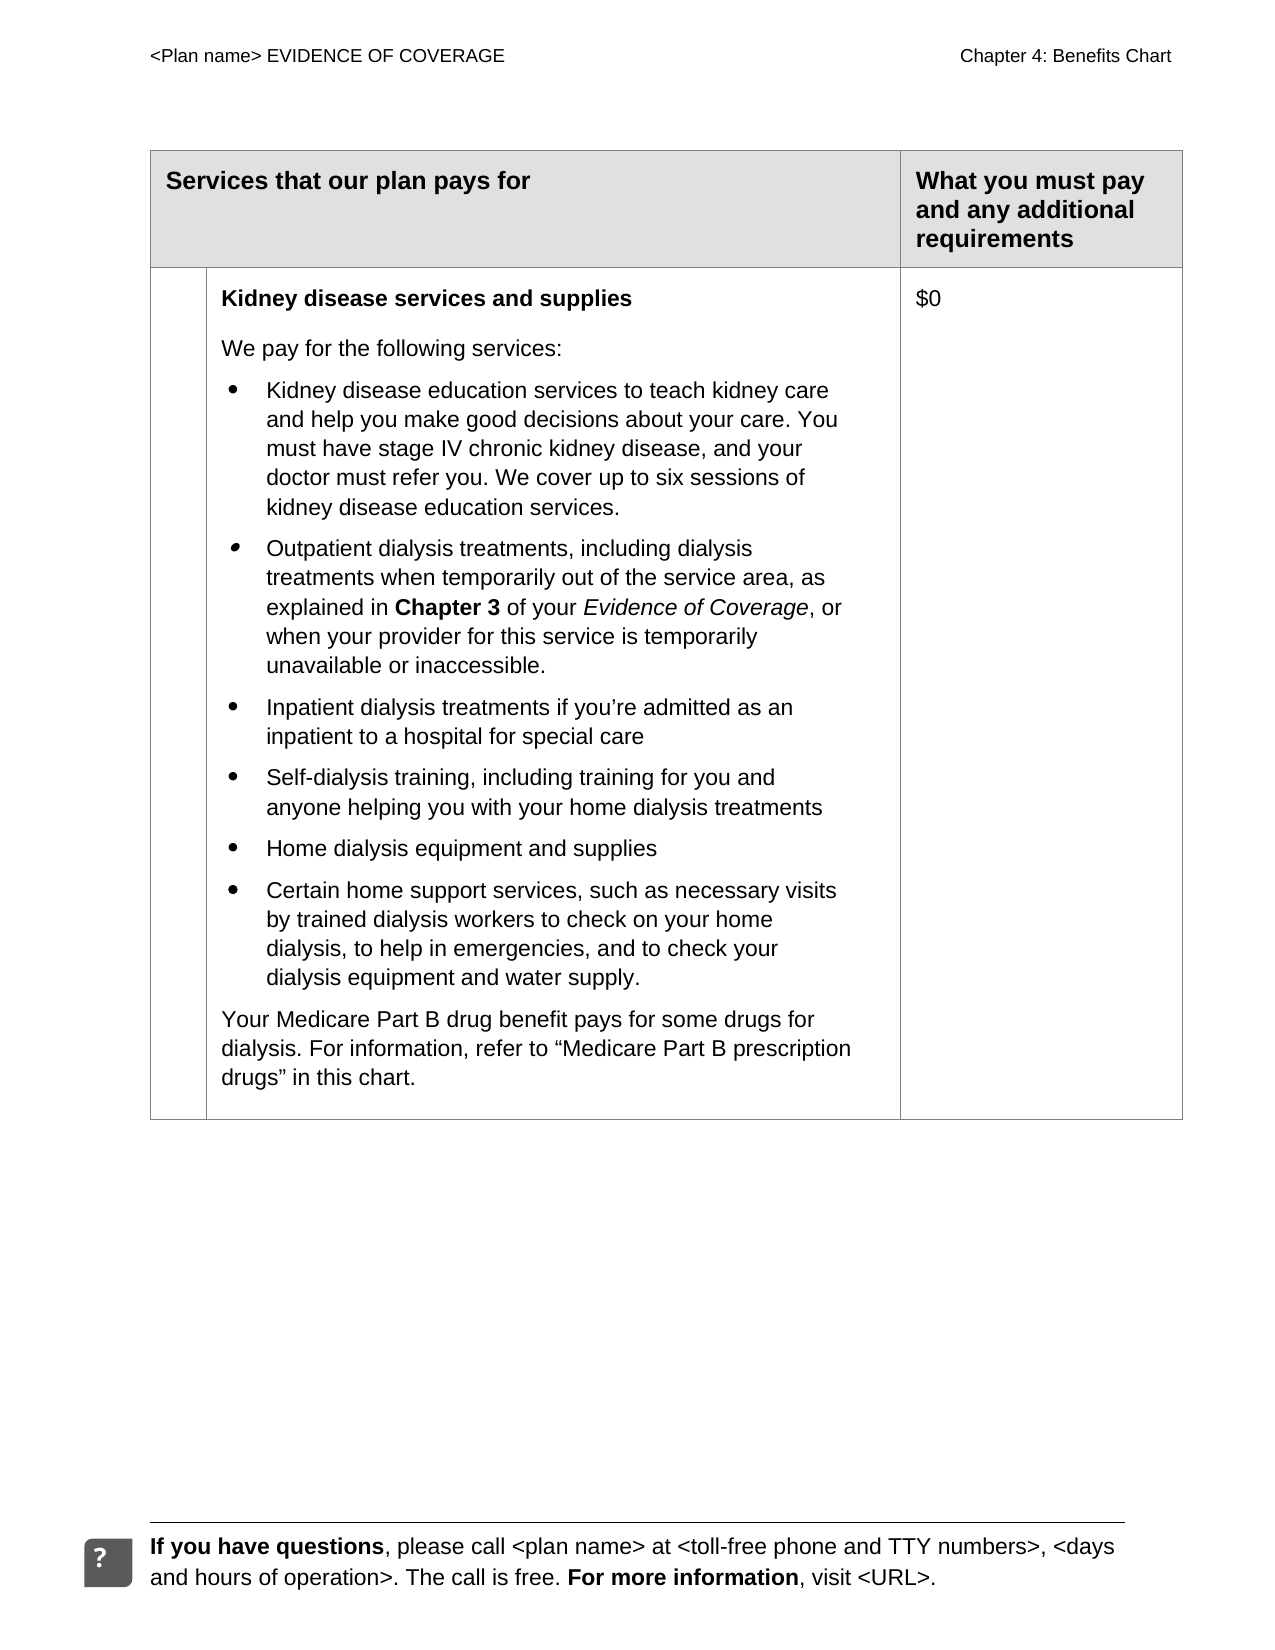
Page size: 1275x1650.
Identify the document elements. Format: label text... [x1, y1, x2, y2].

table_cell [151, 268, 206, 1119]
table_header What you must pay and any additional requirements [901, 151, 1182, 267]
table_cell Kidney disease services and supplies We pay for the following services: Kidney disease education services to teach kidney care and help you make good decisions about your care. You must have stage IV chronic kidney disease, and your doctor must refer you. We cover up to six sessions of kidney disease education services. Outpatient dialysis treatments, including dialysis treatments when temporarily out of the service area, as explained in Chapter 3 of your Evidence of Coverage, or when your provider for this service is temporarily unavailable or inaccessible. Inpatient dialysis treatments if you’re admitted as an inpatient to a hospital for special care Self-dialysis training, including training for you and anyone helping you with your home dialysis treatments Home dialysis equipment and supplies Certain home support services, such as necessary visits by trained dialysis workers to check on your home dialysis, to help in emergencies, and to check your dialysis equipment and water supply. Your Medicare Part B drug benefit pays for some drugs for dialysis. For information, refer to “Medicare Part B prescription drugs” in this chart. [207, 268, 900, 1119]
table_header Services that our plan pays for [151, 151, 900, 267]
table_cell $0 [901, 268, 1182, 1119]
